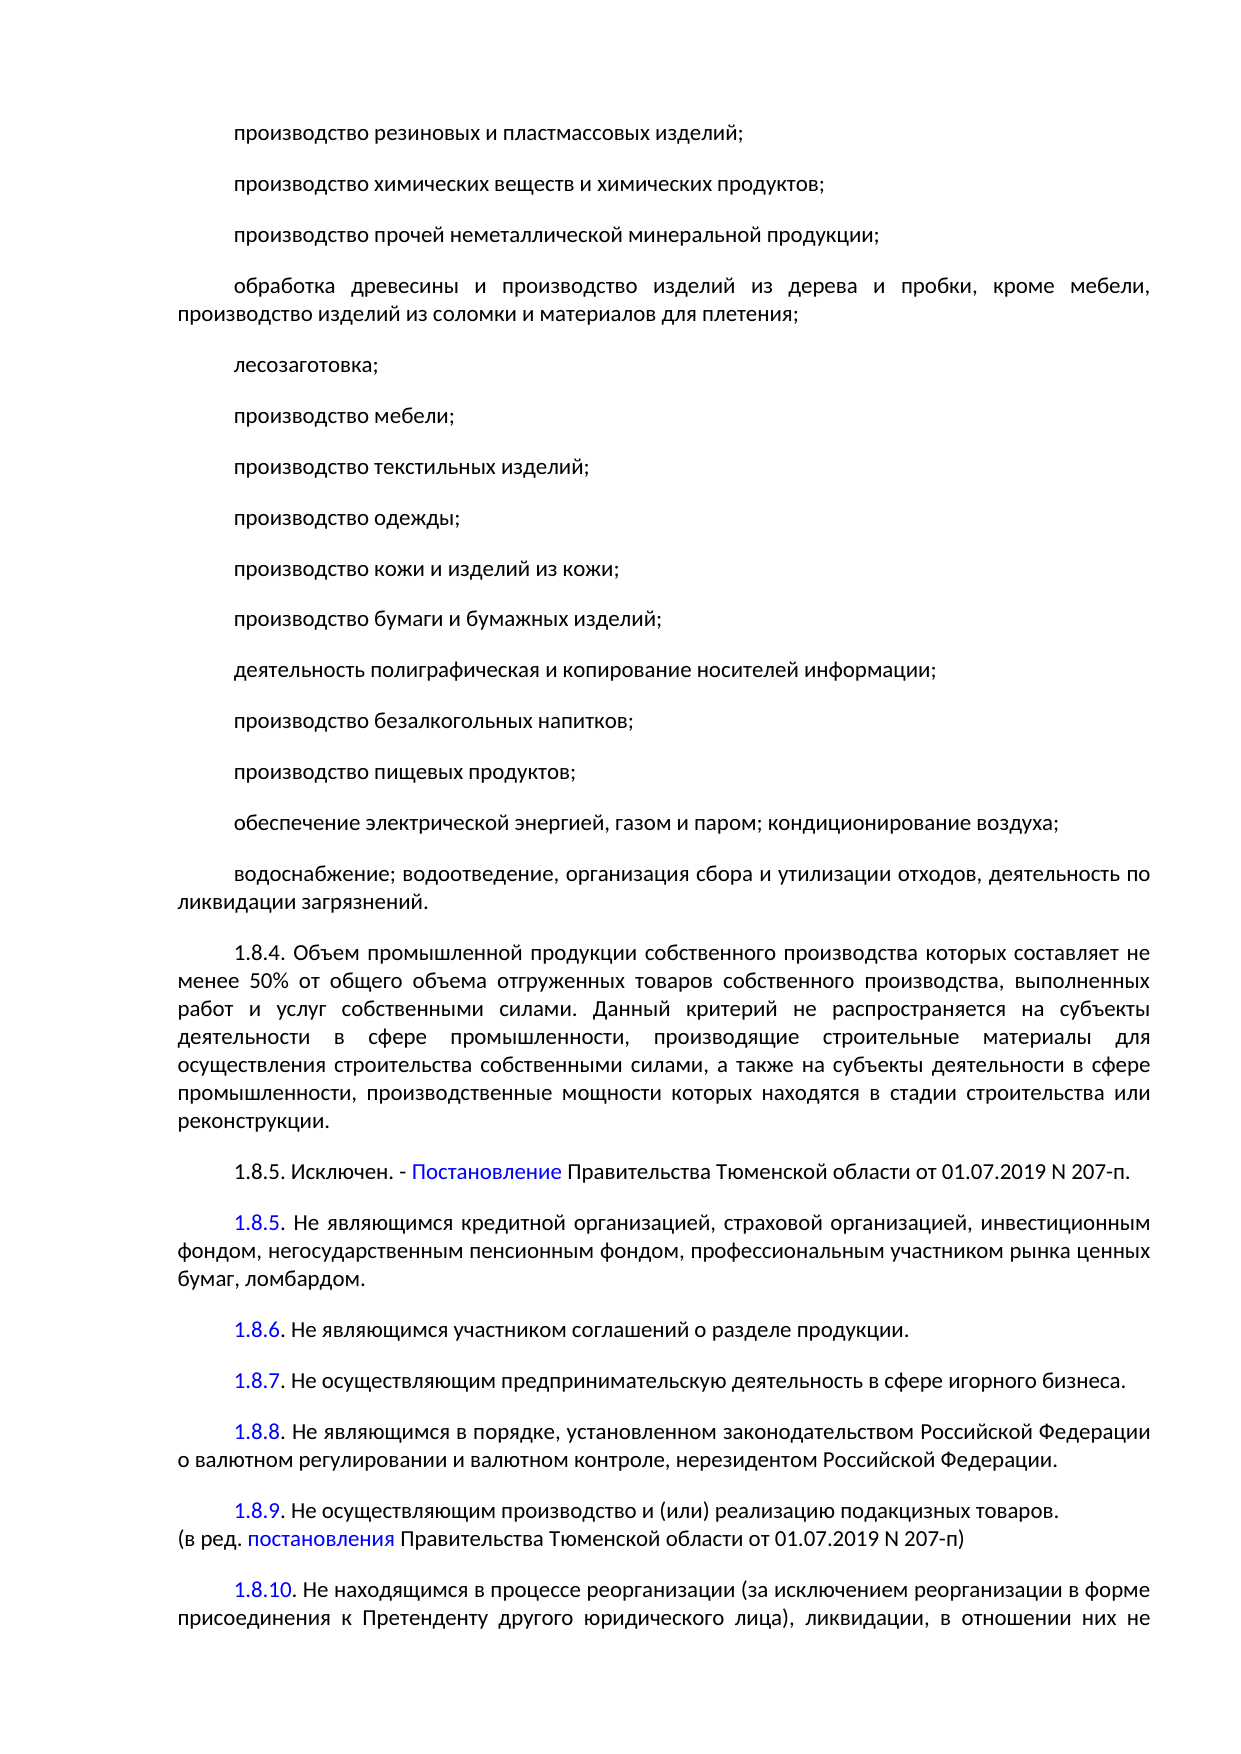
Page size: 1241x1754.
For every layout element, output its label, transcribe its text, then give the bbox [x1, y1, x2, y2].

text производство текстильных изделий; [177, 452, 1152, 480]
text производство пищевых продуктов; [177, 757, 1152, 785]
text производство кожи и изделий из кожи; [177, 554, 1152, 582]
text 1.8.4. Объем промышленной продукции собственного производства которых составляет не менее 50% от общего объема отгруженных товаров собственного производства, выполненных работ и услуг собственными силами. Данный критерий не распространяется на субъекты деятельности в сфере промышленности, производящие строительные материалы для осуществления строительства собственными силами, а также на субъекты деятельности в сфере промышленности, производственные мощности которых находятся в стадии строительства или реконструкции. [177, 938, 1152, 1134]
text лесозаготовка; [177, 350, 1152, 378]
text производство химических веществ и химических продуктов; [177, 169, 1152, 197]
text водоснабжение; водоотведение, организация сбора и утилизации отходов, деятельность по ликвидации загрязнений. [177, 859, 1152, 915]
text (в ред. постановления Правительства Тюменской области от 01.07.2019 N 207-п) [177, 1524, 1152, 1552]
text обработка древесины и производство изделий из дерева и пробки, кроме мебели, производство изделий из соломки и материалов для плетения; [177, 271, 1152, 327]
text 1.8.9. Не осуществляющим производство и (или) реализацию подакцизных товаров. [177, 1496, 1152, 1524]
text 1.8.5. Исключен. - Постановление Правительства Тюменской области от 01.07.2019 N 207-п. [177, 1157, 1152, 1185]
text производство мебели; [177, 401, 1152, 429]
text 1.8.7. Не осуществляющим предпринимательскую деятельность в сфере игорного бизнеса. [177, 1366, 1152, 1394]
text производство бумаги и бумажных изделий; [177, 604, 1152, 633]
text деятельность полиграфическая и копирование носителей информации; [177, 656, 1152, 683]
text обеспечение электрической энергией, газом и паром; кондиционирование воздуха; [177, 808, 1152, 836]
text производство резиновых и пластмассовых изделий; [177, 118, 1152, 146]
text производство безалкогольных напитков; [177, 706, 1152, 734]
text производство одежды; [177, 503, 1152, 531]
text производство прочей неметаллической минеральной продукции; [177, 220, 1152, 248]
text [177, 1575, 1152, 1631]
text 1.8.5. Не являющимся кредитной организацией, страховой организацией, инвестиционным фондом, негосударственным пенсионным фондом, профессиональным участником рынка ценных бумаг, ломбардом. [177, 1208, 1152, 1292]
text 1.8.8. Не являющимся в порядке, установленном законодательством Российской Федерации о валютном регулировании и валютном контроле, нерезидентом Российской Федерации. [177, 1417, 1152, 1473]
text 1.8.6. Не являющимся участником соглашений о разделе продукции. [177, 1315, 1152, 1343]
